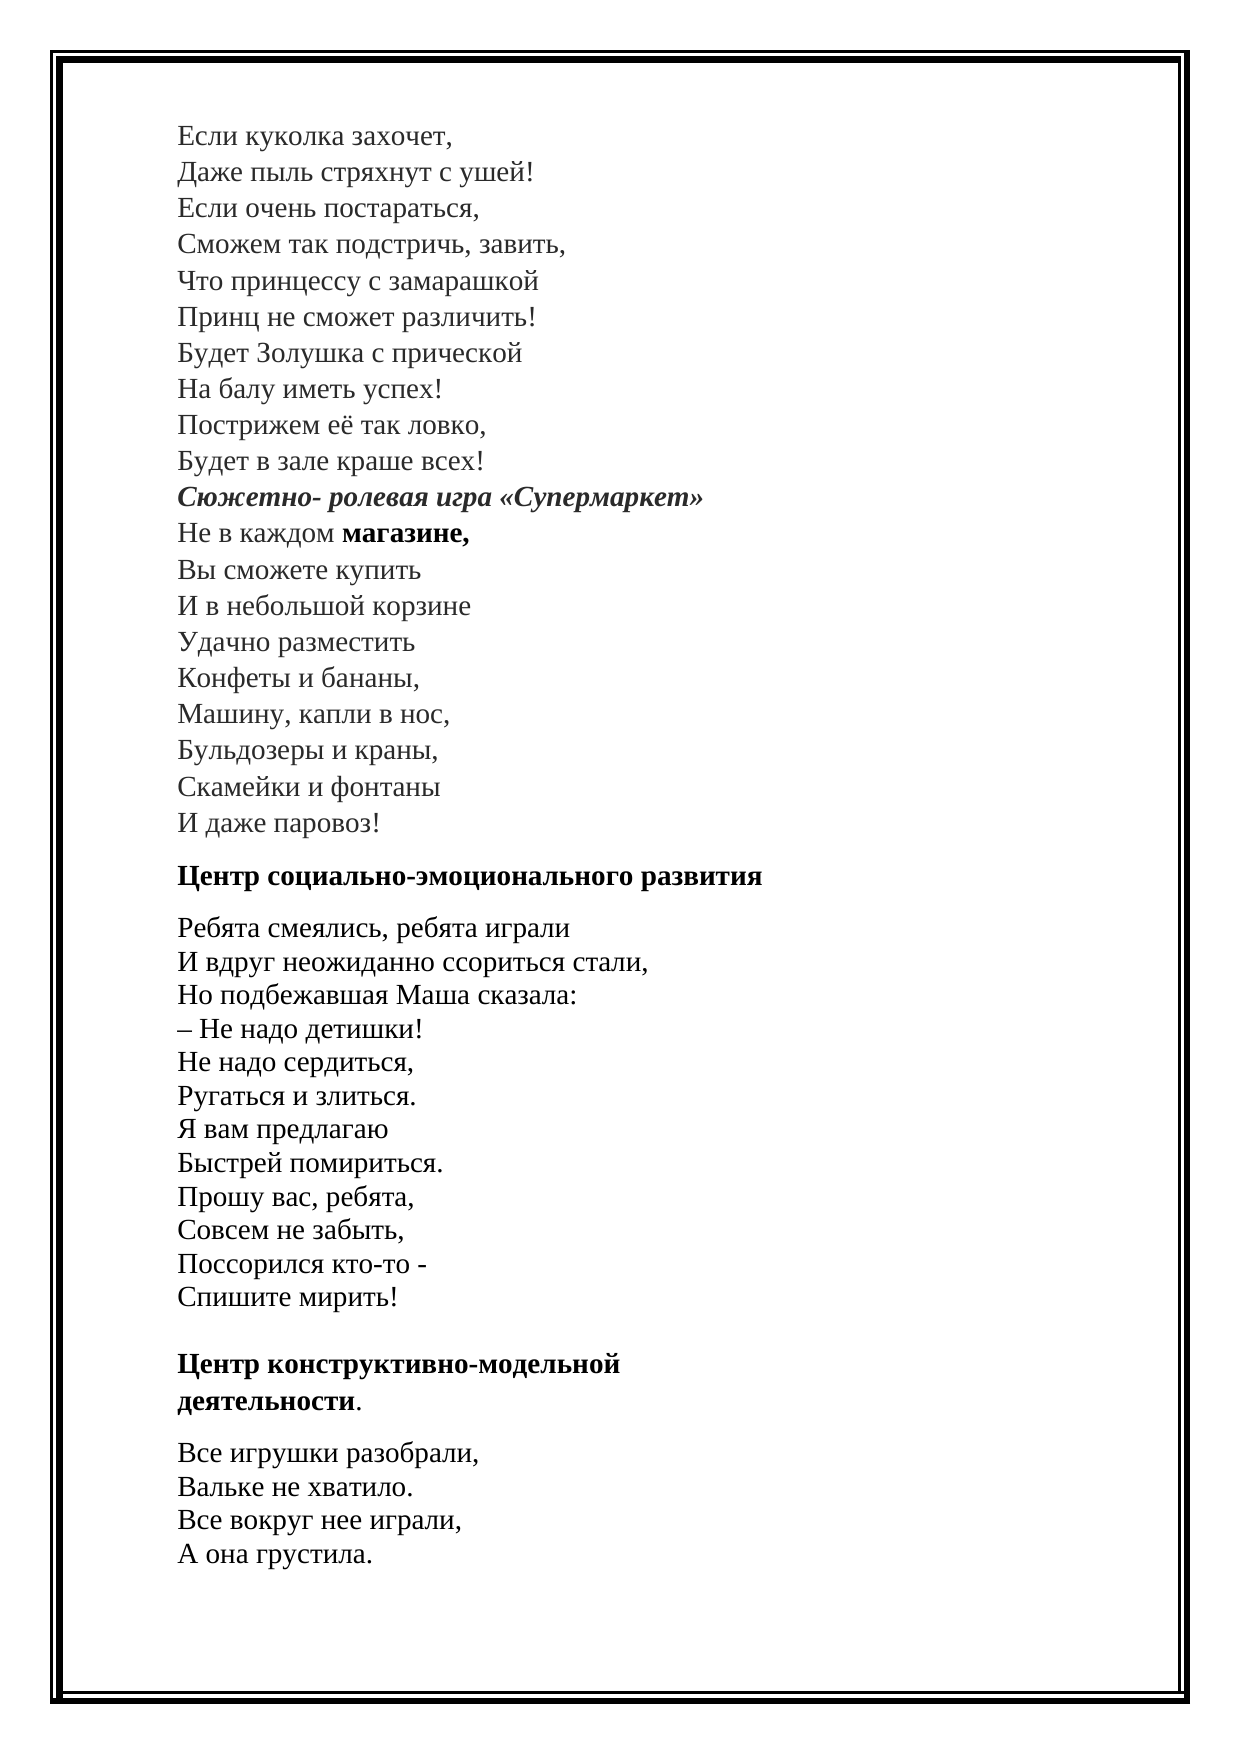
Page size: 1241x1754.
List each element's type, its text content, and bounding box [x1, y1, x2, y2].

text Центр конструктивно-модельной деятельности. [177, 1346, 1152, 1416]
text Ребята смеялись, ребята играли И вдруг неожиданно ссориться стали, Но подбежавшая Маша сказала: – Не надо детишки! [177, 910, 1152, 1044]
text Все игрушки разобрали, Вальке не хватило. Все вокруг нее играли, А она грустила. [177, 1435, 1152, 1569]
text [177, 118, 1152, 838]
text Прошу вас, ребята, Совсем не забыть, Поссорился кто-то - Спишите мирить! [177, 1179, 1152, 1313]
text Не надо сердиться, Ругаться и злиться. Я вам предлагаю Быстрей помириться. [177, 1044, 1152, 1179]
text Центр социально-эмоционального развития [177, 858, 1152, 891]
